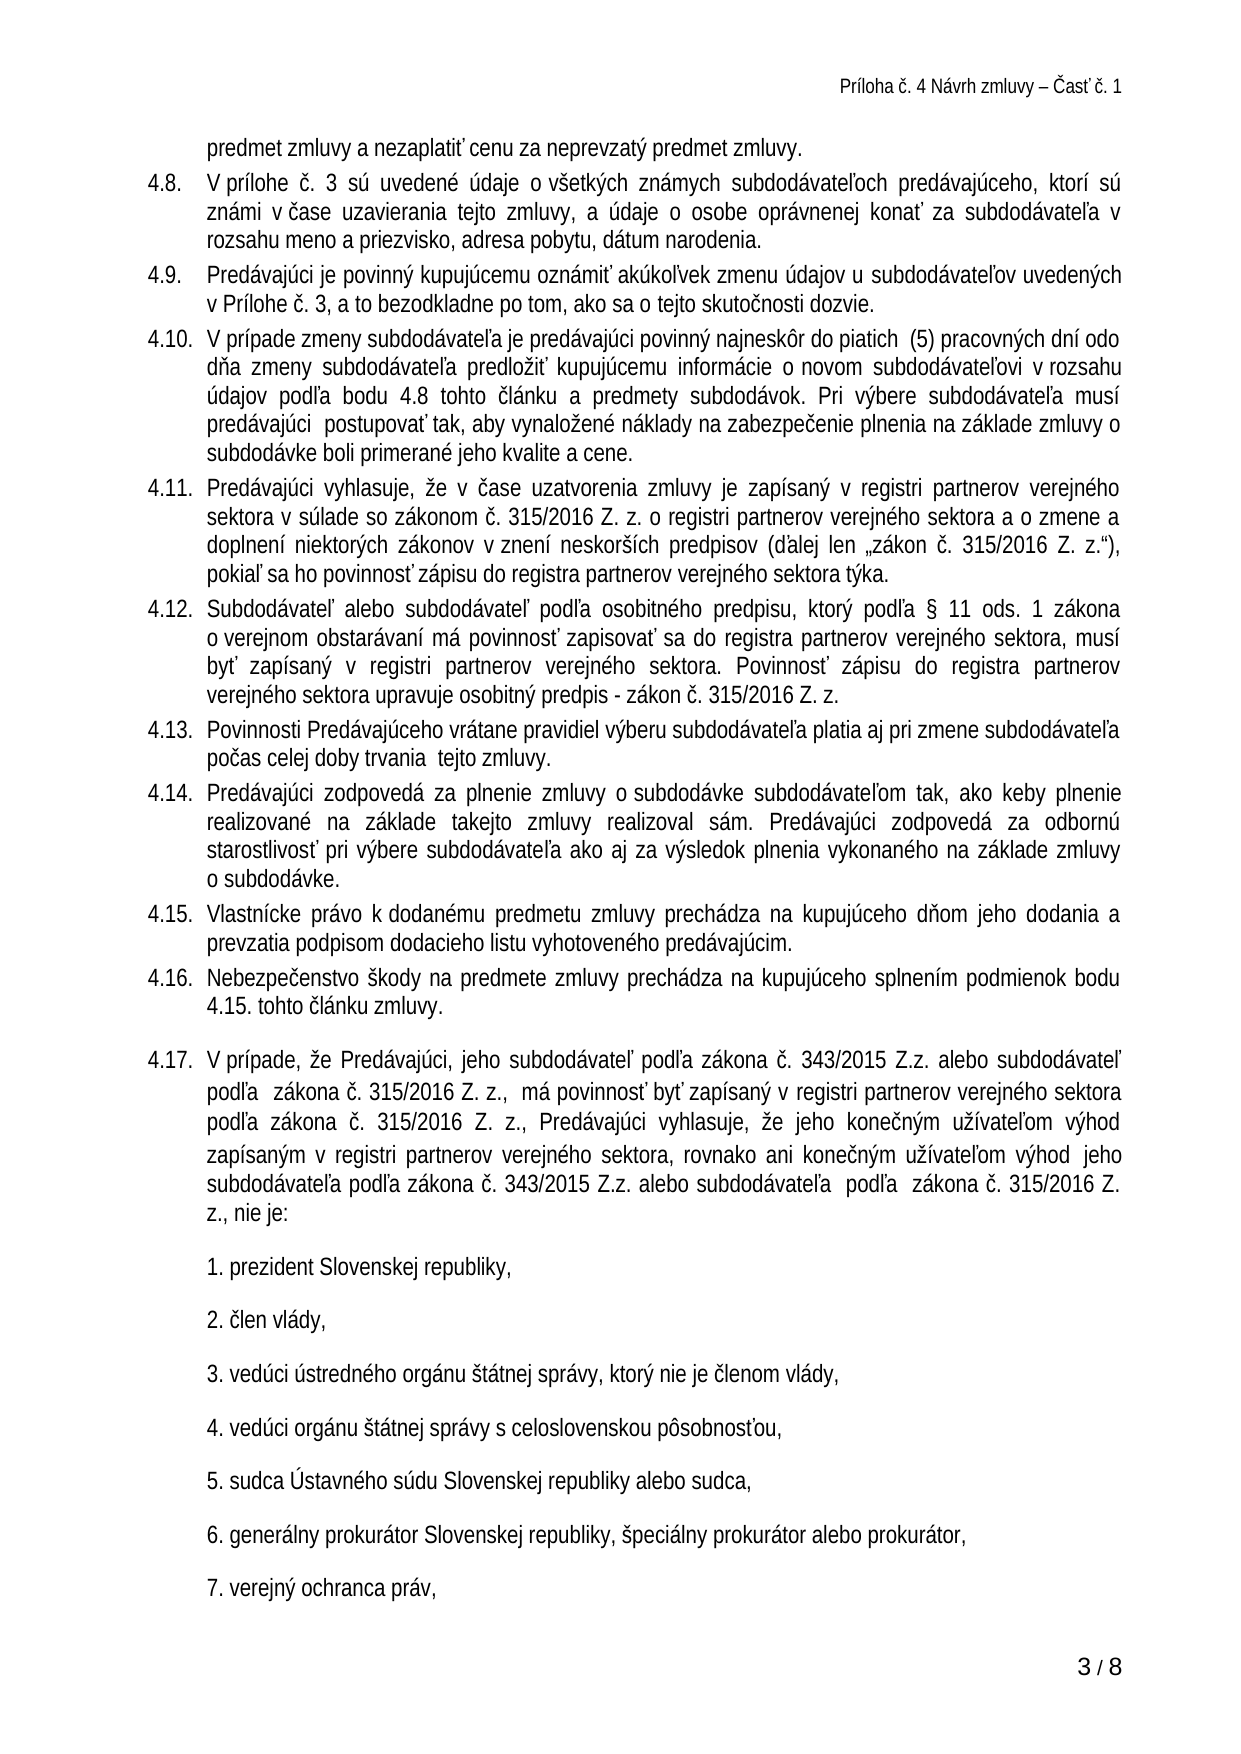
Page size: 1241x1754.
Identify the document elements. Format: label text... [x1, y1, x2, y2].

list 4. vedúci orgánu štátnej správy s celoslovenskou pôsobnosťou, [207, 1412, 1122, 1441]
list Predávajúci je povinný kupujúcemu oznámiť akúkoľvek zmenu údajov u subdodávateľov uvedených v Prílohe č. 3, a to bezodkladne po tom, ako sa o tejto skutočnosti dozvie. [148, 260, 1122, 317]
list 6. generálny prokurátor Slovenskej republiky, špeciálny prokurátor alebo prokurátor, [207, 1520, 1122, 1548]
list Vlastnícke právo k dodanému predmetu zmluvy prechádza na kupujúceho dňom jeho dodania a prevzatia podpisom dodacieho listu vyhotoveného predávajúcim. [148, 899, 1122, 956]
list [148, 133, 1122, 162]
list 1. prezident Slovenskej republiky, [207, 1252, 1122, 1280]
list V prípade, že Predávajúci, jeho subdodávateľ podľa zákona č. 343/2015 Z.z. alebo subdodávateľ podľa zákona č. 315/2016 Z. z., má povinnosť byť zapísaný v registri partnerov verejného sektora podľa zákona č. 315/2016 Z. z., Predávajúci vyhlasuje, že jeho konečným užívateľom výhod zapísaným v registri partnerov verejného sektora, rovnako ani konečným užívateľom výhod jeho subdodávateľa podľa zákona č. 343/2015 Z.z. alebo subdodávateľa podľa zákona č. 315/2016 Z. z., nie je: [148, 1045, 1122, 1227]
list Predávajúci zodpovedá za plnenie zmluvy o subdodávke subdodávateľom tak, ako keby plnenie realizované na základe takejto zmluvy realizoval sám. Predávajúci zodpovedá za odbornú starostlivosť pri výbere subdodávateľa ako aj za výsledok plnenia vykonaného na základe zmluvy o subdodávke. [148, 778, 1122, 893]
list Povinnosti Predávajúceho vrátane pravidiel výberu subdodávateľa platia aj pri zmene subdodávateľa počas celej doby trvania tejto zmluvy. [148, 715, 1122, 772]
list 2. člen vlády, [207, 1305, 1122, 1334]
list 3. vedúci ústredného orgánu štátnej správy, ktorý nie je členom vlády, [207, 1359, 1122, 1387]
list 7. verejný ochranca práv, [207, 1573, 1122, 1602]
list Predávajúci vyhlasuje, že v čase uzatvorenia zmluvy je zapísaný v registri partnerov verejného sektora v súlade so zákonom č. 315/2016 Z. z. o registri partnerov verejného sektora a o zmene a doplnení niektorých zákonov v znení neskorších predpisov (ďalej len „zákon č. 315/2016 Z. z.“), pokiaľ sa ho povinnosť zápisu do registra partnerov verejného sektora týka. [148, 473, 1122, 588]
list 5. sudca Ústavného súdu Slovenskej republiky alebo sudca, [207, 1466, 1122, 1495]
list Subdodávateľ alebo subdodávateľ podľa osobitného predpisu, ktorý podľa § 11 ods. 1 zákona o verejnom obstarávaní má povinnosť zapisovať sa do registra partnerov verejného sektora, musí byť zapísaný v registri partnerov verejného sektora. Povinnosť zápisu do registra partnerov verejného sektora upravuje osobitný predpis - zákon č. 315/2016 Z. z. [148, 594, 1122, 708]
list Nebezpečenstvo škody na predmete zmluvy prechádza na kupujúceho splnením podmienok bodu 4.15. tohto článku zmluvy. [148, 963, 1122, 1020]
list V prípade zmeny subdodávateľa je predávajúci povinný najneskôr do piatich (5) pracovných dní odo dňa zmeny subdodávateľa predložiť kupujúcemu informácie o novom subdodávateľovi v rozsahu údajov podľa bodu 4.8 tohto článku a predmety subdodávok. Pri výbere subdodávateľa musí predávajúci postupovať tak, aby vynaložené náklady na zabezpečenie plnenia na základe zmluvy o subdodávke boli primerané jeho kvalite a cene. [148, 323, 1122, 467]
list V prílohe č. 3 sú uvedené údaje o všetkých známych subdodávateľoch predávajúceho, ktorí sú známi v čase uzavierania tejto zmluvy, a údaje o osobe oprávnenej konať za subdodávateľa v rozsahu meno a priezvisko, adresa pobytu, dátum narodenia. [148, 168, 1122, 254]
